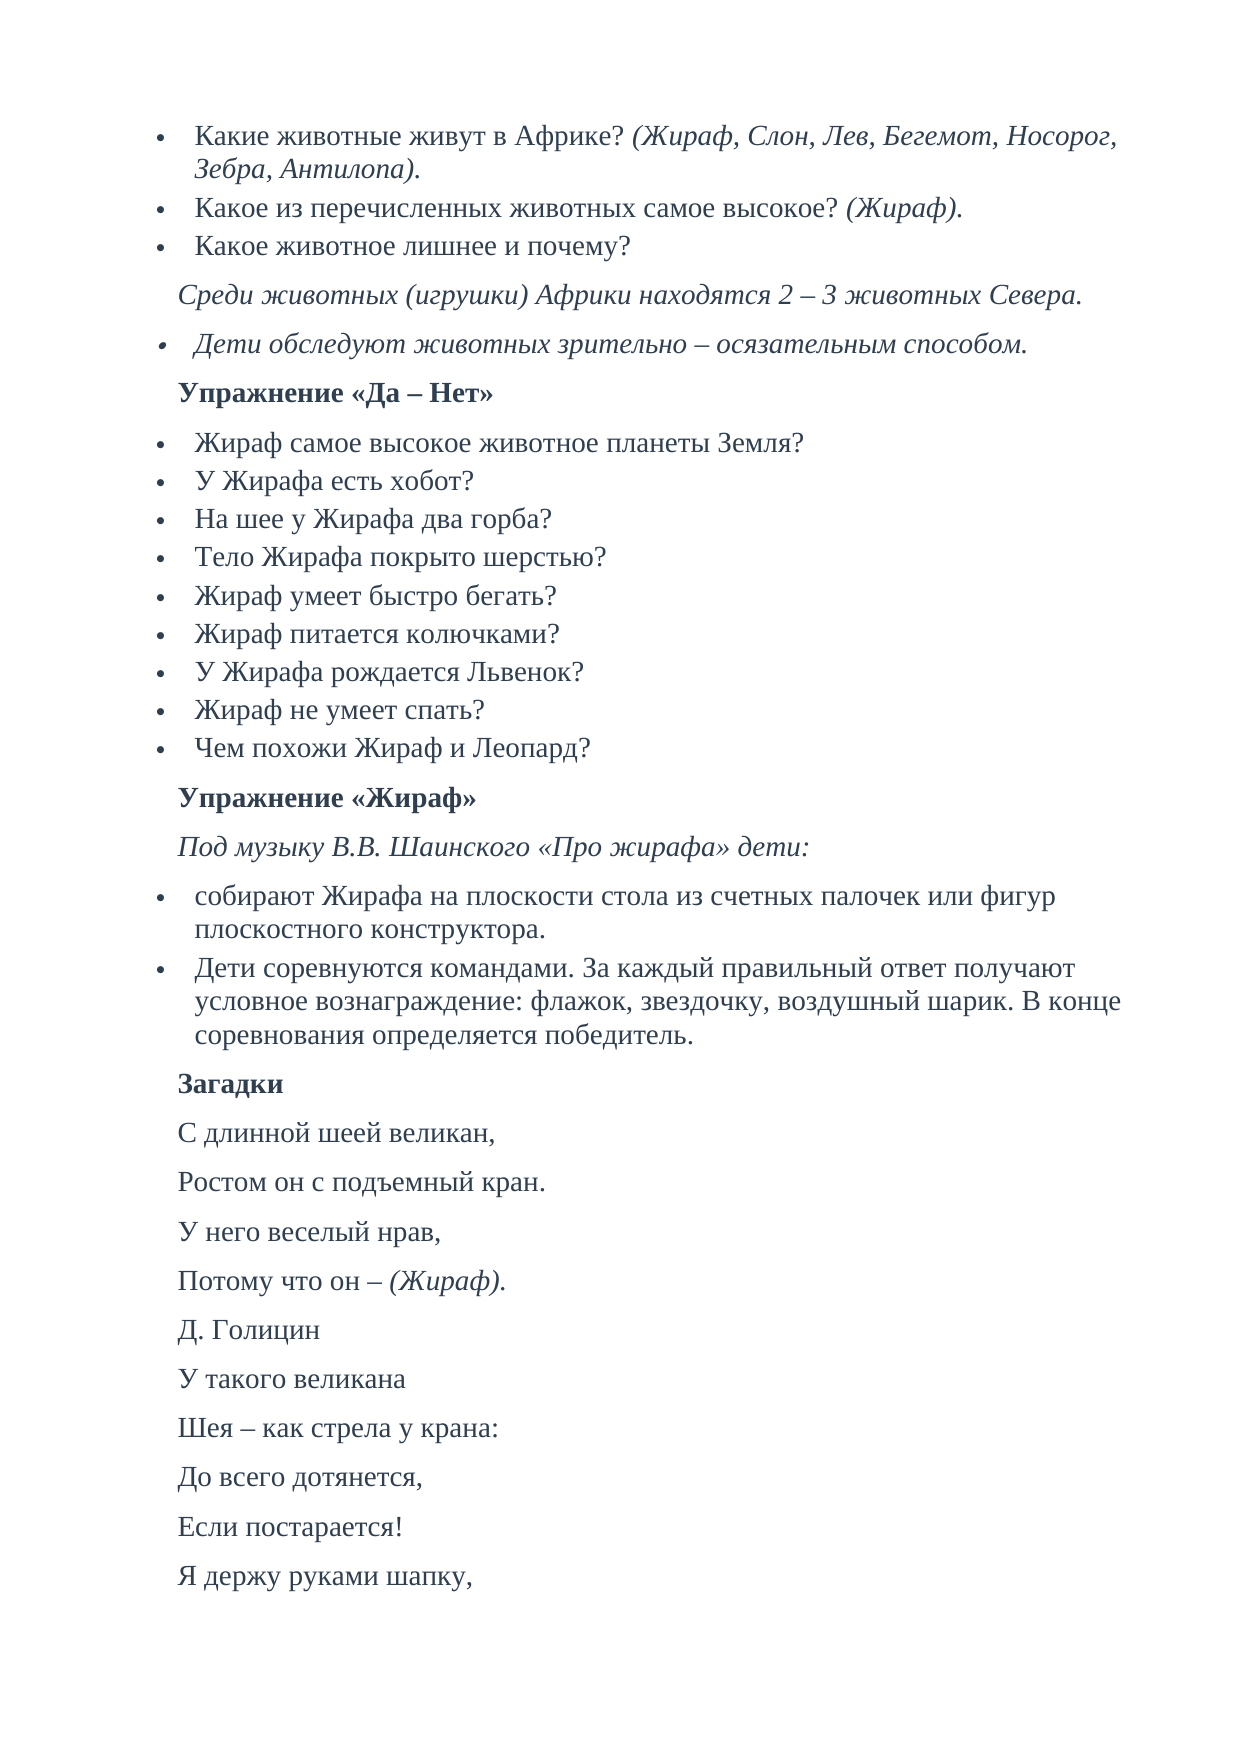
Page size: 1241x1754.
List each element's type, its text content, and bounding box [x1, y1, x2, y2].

list Жираф не умеет спать? [157, 692, 1152, 726]
text Потому что он – (Жираф). [177, 1263, 1152, 1296]
list Какое из перечисленных животных самое высокое? (Жираф). [157, 190, 1152, 223]
list Дети соревнуются командами. За каждый правильный ответ получают условное вознаграждение: флажок, звездочку, воздушный шарик. В конце соревнования определяется победитель. [157, 950, 1152, 1051]
text Я держу руками шапку, [177, 1558, 1152, 1591]
text У такого великана [177, 1361, 1152, 1395]
text У него веселый нрав, [177, 1214, 1152, 1247]
text Упражнение «Жираф» [177, 780, 1152, 813]
text Д. Голицин [177, 1312, 1152, 1346]
list Какие животные живут в Африке? (Жираф, Слон, Лев, Бегемот, Носорог, Зебра, Антилопа). [157, 118, 1152, 185]
text Если постарается! [177, 1509, 1152, 1542]
list Чем похожи Жираф и Леопард? [157, 731, 1152, 764]
text Под музыку В.В. Шаинского «Про жирафа» дети: [177, 829, 1152, 862]
list На шее у Жирафа два горба? [157, 501, 1152, 535]
text Загадки [177, 1066, 1152, 1100]
list собирают Жирафа на плоскости стола из счетных палочек или фигур плоскостного конструктора. [157, 878, 1152, 945]
text Среди животных (игрушки) Африки находятся 2 – 3 животных Севера. [177, 277, 1152, 311]
list Дети обследуют животных зрительно – осязательным способом. [157, 326, 1152, 360]
text Упражнение «Да – Нет» [177, 376, 1152, 409]
list Жираф питается колючками? [157, 616, 1152, 649]
text Ростом он с подъемный кран. [177, 1164, 1152, 1198]
list Жираф умеет быстро бегать? [157, 578, 1152, 611]
list Какое животное лишнее и почему? [157, 228, 1152, 262]
text Шея – как стрела у крана: [177, 1410, 1152, 1444]
text До всего дотянется, [177, 1459, 1152, 1493]
list Жираф самое высокое животное планеты Земля? [157, 425, 1152, 458]
list У Жирафа рождается Львенок? [157, 654, 1152, 688]
list Тело Жирафа покрыто шерстью? [157, 539, 1152, 573]
list У Жирафа есть хобот? [157, 463, 1152, 497]
text С длинной шеей великан, [177, 1115, 1152, 1149]
